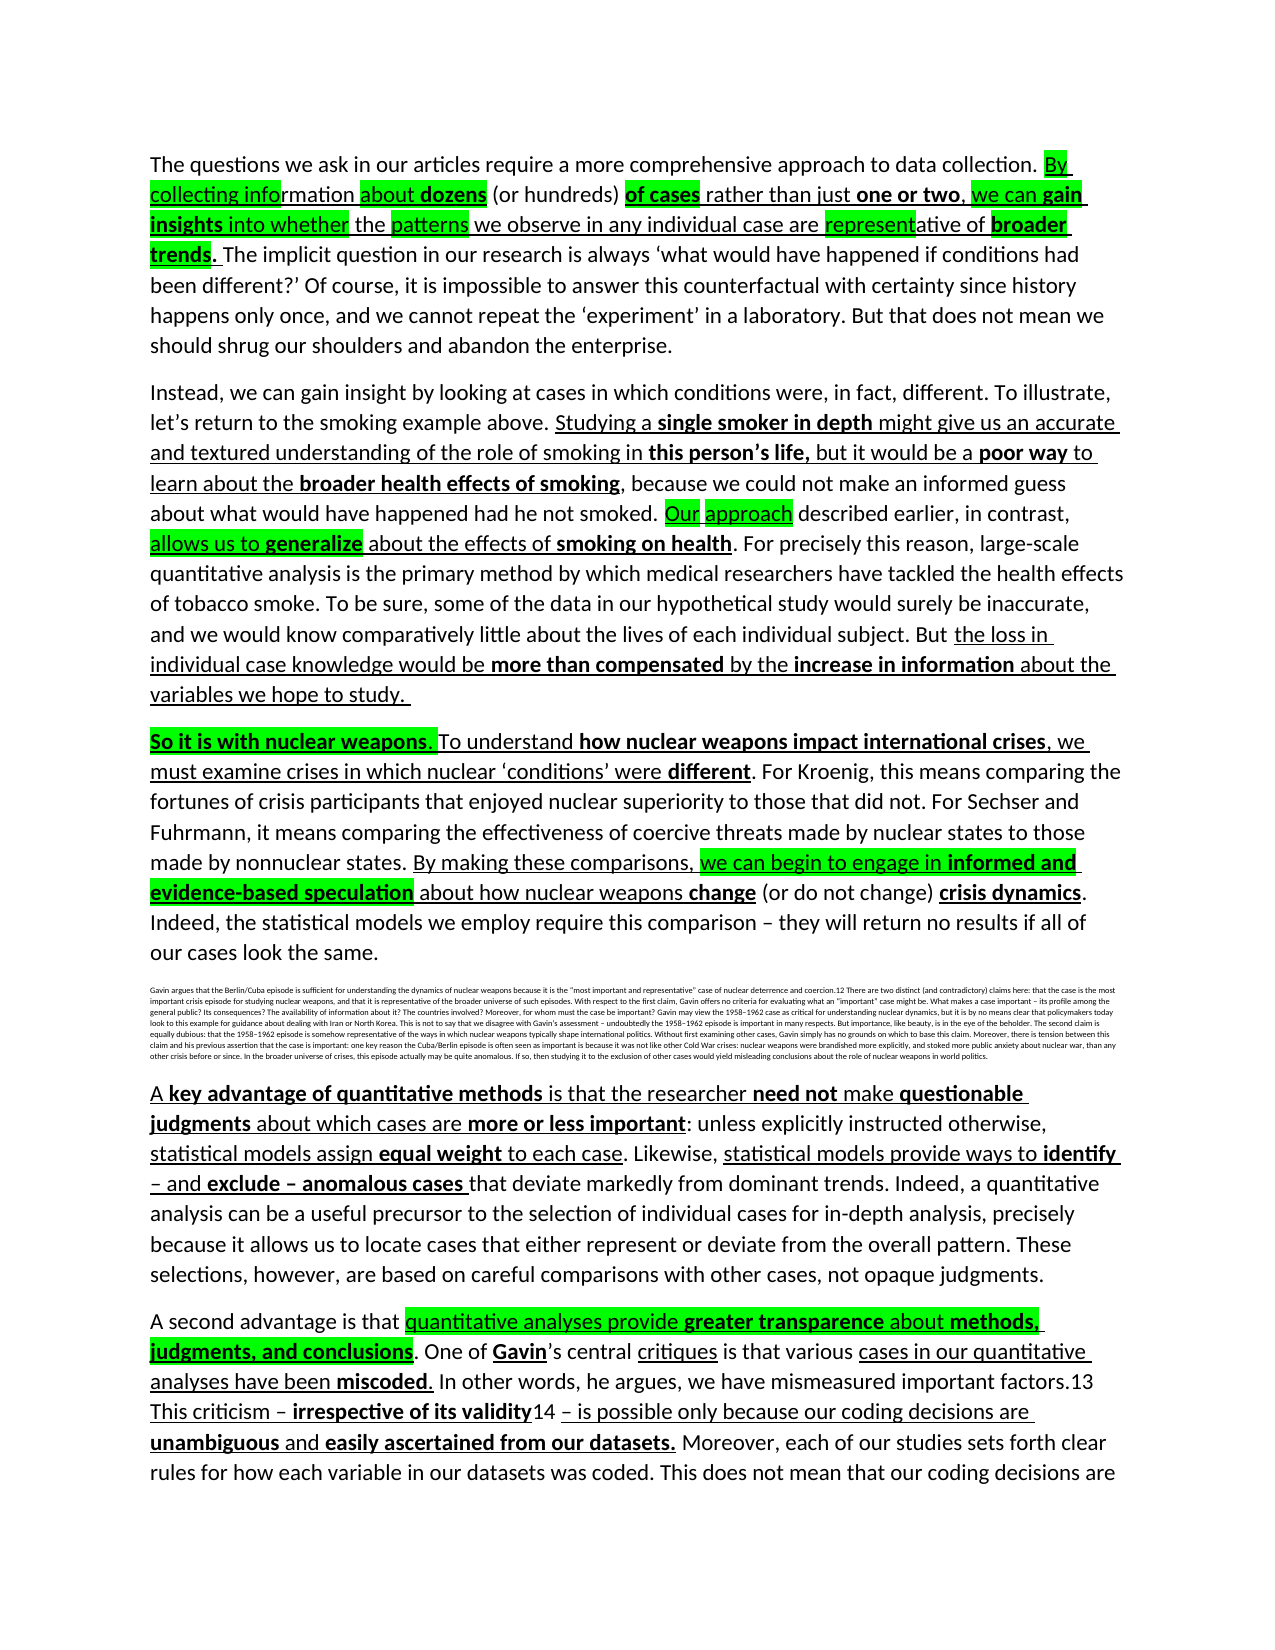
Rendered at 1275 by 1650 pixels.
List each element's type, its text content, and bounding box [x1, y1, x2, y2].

text The questions we ask in our articles require a more comprehensive approach to data collection. By collecting information about dozens (or hundreds) of cases rather than just one or two, we can gain insights into whether the patterns we observe in any individual case are representative of broader trends. The implicit question in our research is always ‘what would have happened if conditions had been different?’ Of course, it is impossible to answer this counterfactual with certainty since history happens only once, and we cannot repeat the ‘experiment’ in a laboratory. But that does not mean we should shrug our shoulders and abandon the enterprise. [150, 150, 1125, 359]
text A key advantage of quantitative methods is that the researcher need not make questionable judgments about which cases are more or less important: unless explicitly instructed otherwise, statistical models assign equal weight to each case. Likewise, statistical models provide ways to identify – and exclude – anomalous cases that deviate markedly from dominant trends. Indeed, a quantitative analysis can be a useful precursor to the selection of individual cases for in-depth analysis, precisely because it allows us to locate cases that either represent or deviate from the overall pattern. These selections, however, are based on careful comparisons with other cases, not opaque judgments. [150, 1079, 1125, 1288]
text Instead, we can gain insight by looking at cases in which conditions were, in fact, different. To illustrate, let’s return to the smoking example above. Studying a single smoker in depth might give us an accurate and textured understanding of the role of smoking in this person’s life, but it would be a poor way to learn about the broader health effects of smoking, because we could not make an informed guess about what would have happened had he not smoked. Our approach described earlier, in contrast, allows us to generalize about the effects of smoking on health. For precisely this reason, large-scale quantitative analysis is the primary method by which medical researchers have tackled the health effects of tobacco smoke. To be sure, some of the data in our hypothetical study would surely be inaccurate, and we would know comparatively little about the lives of each individual subject. But the loss in individual case knowledge would be more than compensated by the increase in information about the variables we hope to study. [150, 378, 1125, 708]
text So it is with nuclear weapons. To understand how nuclear weapons impact international crises, we must examine crises in which nuclear ‘conditions’ were different. For Kroenig, this means comparing the fortunes of crisis participants that enjoyed nuclear superiority to those that did not. For Sechser and Fuhrmann, it means comparing the effectiveness of coercive threats made by nuclear states to those made by nonnuclear states. By making these comparisons, we can begin to engage in informed and evidence-based speculation about how nuclear weapons change (or do not change) crisis dynamics. Indeed, the statistical models we employ require this comparison – they will return no results if all of our cases look the same. [150, 727, 1125, 967]
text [150, 1307, 1125, 1486]
